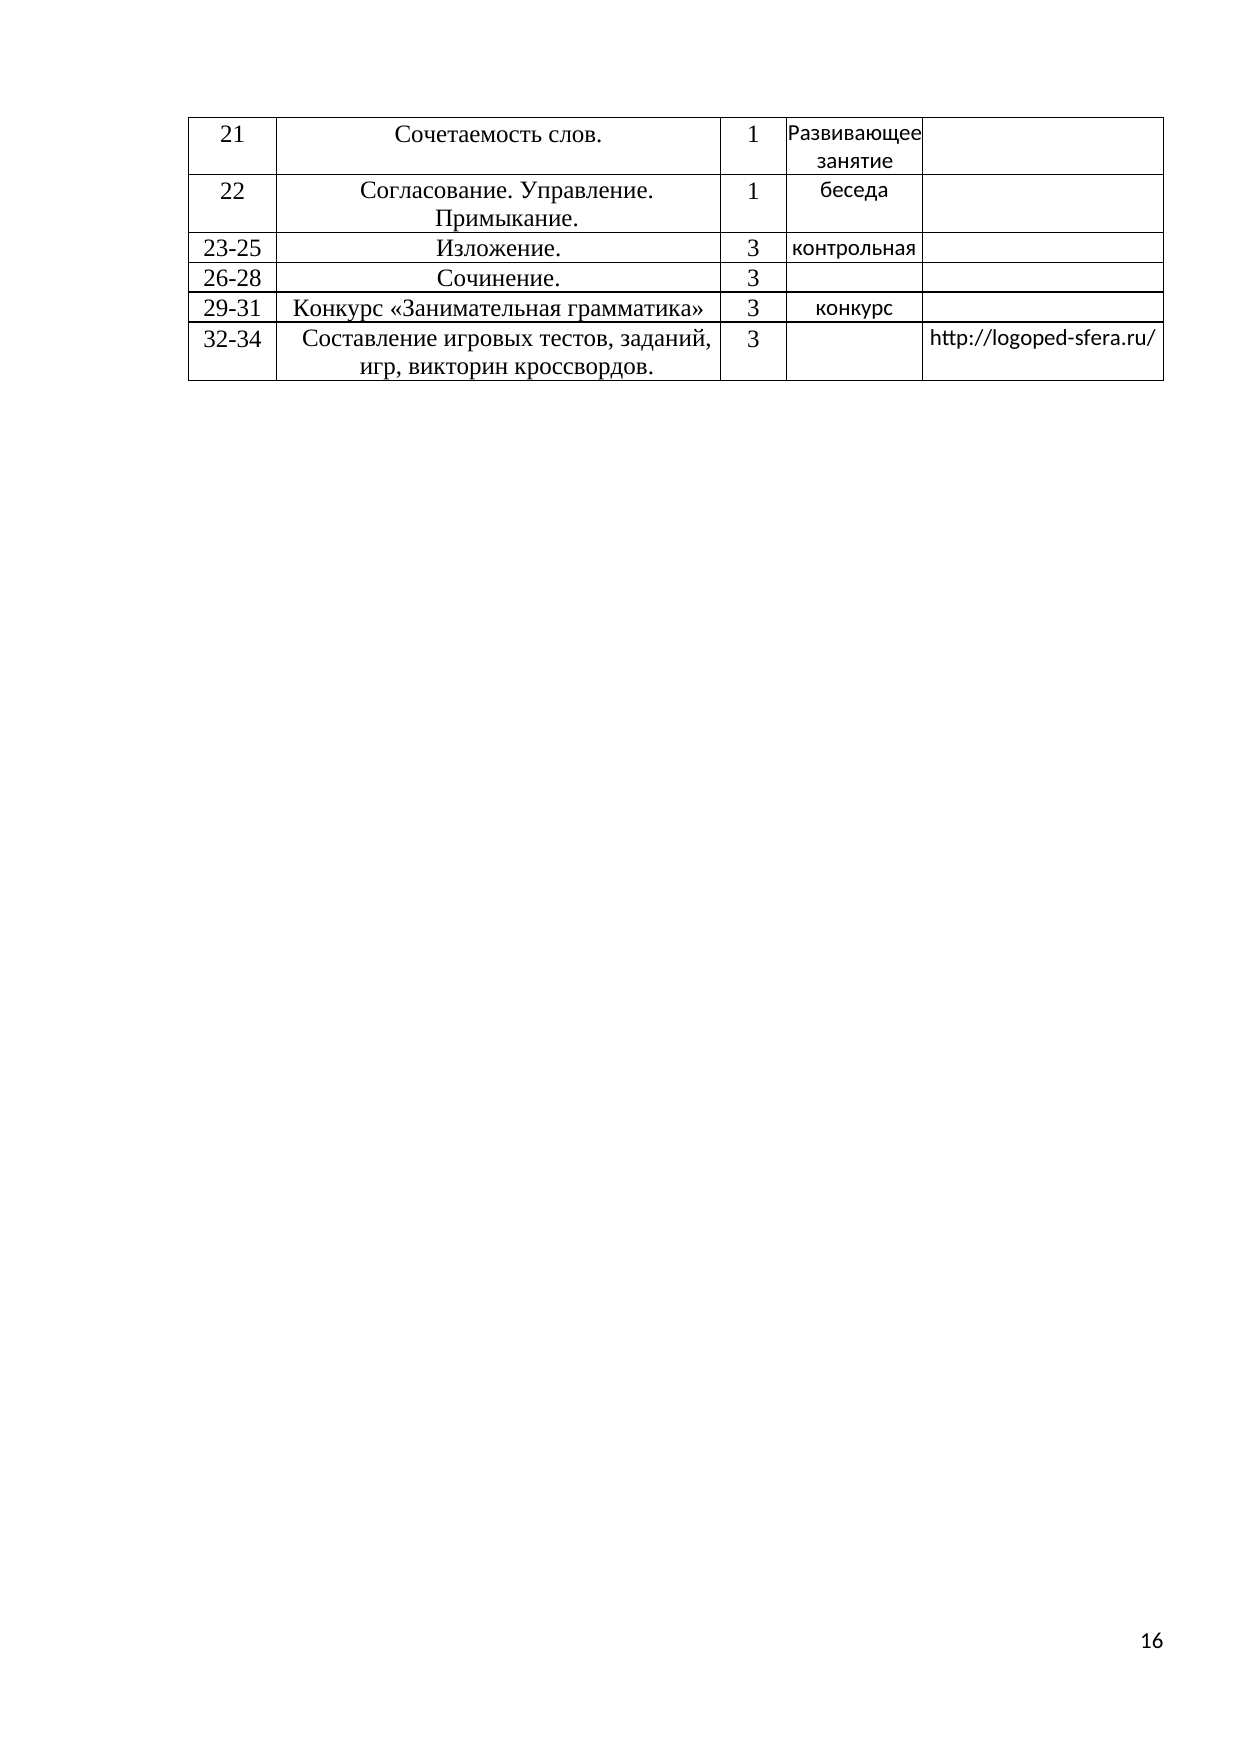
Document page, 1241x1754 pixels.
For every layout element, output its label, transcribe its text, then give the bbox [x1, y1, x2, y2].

table_cell [923, 263, 1163, 291]
table_cell [923, 293, 1163, 321]
table_cell 23-25 [189, 233, 276, 262]
table_cell контрольная [787, 233, 922, 262]
table_cell 32-34 [189, 323, 276, 379]
table_cell Сочетаемость слов. [277, 118, 720, 173]
table_cell 26-28 [189, 263, 276, 291]
table_cell 3 [721, 323, 786, 379]
table_cell беседа [787, 175, 922, 232]
table_cell Составление игровых тестов, заданий, игр, викторин кроссвордов. [277, 323, 720, 379]
table_cell [787, 323, 922, 379]
table_cell [923, 118, 1163, 173]
table_cell Согласование. Управление. Примыкание. [277, 175, 720, 232]
table_cell 1 [721, 175, 786, 232]
table_cell Конкурс «Занимательная грамматика» [277, 293, 720, 321]
table_cell 3 [721, 293, 786, 321]
table_cell [923, 233, 1163, 262]
table_cell 21 [189, 118, 276, 173]
table_cell 22 [189, 175, 276, 232]
table_cell Изложение. [277, 233, 720, 262]
table_cell 3 [721, 233, 786, 262]
table_cell конкурс [787, 293, 922, 321]
table_cell 29-31 [189, 293, 276, 321]
table_cell [923, 175, 1163, 232]
table_cell Развивающее занятие [787, 118, 922, 173]
table_cell 1 [721, 118, 786, 173]
table_cell 3 [721, 263, 786, 291]
table_cell [787, 263, 922, 291]
table_cell http://logoped-sfera.ru/ [923, 323, 1163, 379]
table_cell Сочинение. [277, 263, 720, 291]
